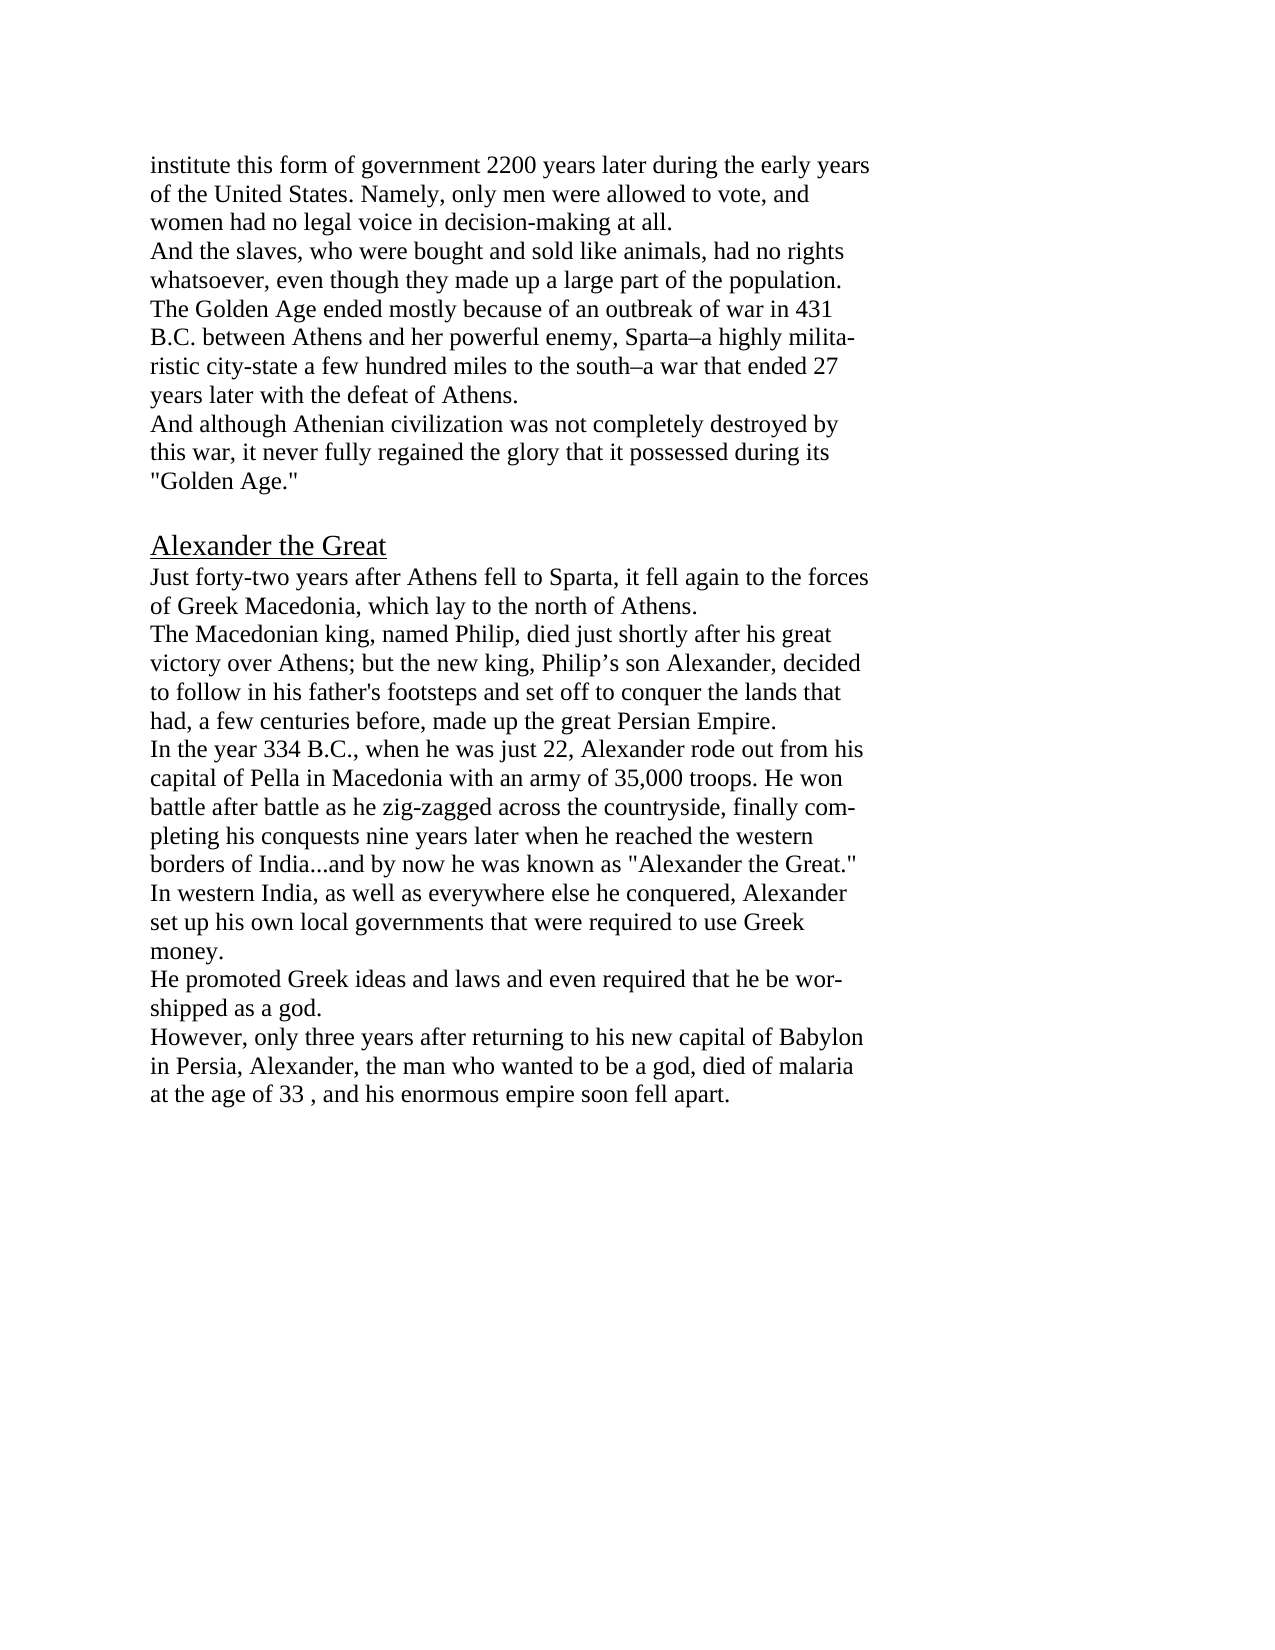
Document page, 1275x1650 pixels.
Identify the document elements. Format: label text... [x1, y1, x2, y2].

text In western India, as well as everywhere else he conquered, Alexander [150, 878, 1125, 907]
text In the year 334 B.C., when he was just 22, Alexander rode out from his [150, 734, 1125, 763]
text The Macedonian king, named Philip, died just shortly after his great [150, 619, 1125, 648]
text women had no legal voice in decision-making at all. [150, 207, 1125, 236]
text However, only three years after returning to his new capital of Babylon [150, 1022, 1125, 1051]
text of Greek Macedonia, which lay to the north of Athens. [150, 591, 1125, 619]
text pleting his conquests nine years later when he reached the western [150, 821, 1125, 849]
text Just forty-two years after Athens fell to Sparta, it fell again to the forces [150, 562, 1125, 591]
text shipped as a god. [150, 993, 1125, 1022]
text whatsoever, even though they made up a large part of the population. [150, 265, 1125, 294]
text institute this form of government 2200 years later during the early years [150, 150, 1125, 179]
text at the age of 33 , and his enormous empire soon fell apart. [150, 1079, 1125, 1108]
text The Golden Age ended mostly because of an outbreak of war in 431 [150, 294, 1125, 322]
text "Golden Age." [150, 466, 1125, 495]
text years later with the defeat of Athens. [150, 380, 1125, 409]
text money. [150, 936, 1125, 964]
text battle after battle as he zig-zagged across the countryside, finally com- [150, 792, 1125, 821]
text to follow in his father's footsteps and set off to conquer the lands that [150, 677, 1125, 706]
text victory over Athens; but the new king, Philip’s son Alexander, decided [150, 648, 1125, 677]
text ristic city-state a few hundred miles to the south–a war that ended 27 [150, 351, 1125, 380]
text this war, it never fully regained the glory that it possessed during its [150, 437, 1125, 466]
text Alexander the Great [150, 528, 1125, 562]
text He promoted Greek ideas and laws and even required that he be wor- [150, 964, 1125, 993]
text capital of Pella in Macedonia with an army of 35,000 troops. He won [150, 763, 1125, 792]
text And the slaves, who were bought and sold like animals, had no rights [150, 236, 1125, 265]
text set up his own local governments that were required to use Greek [150, 907, 1125, 936]
text in Persia, Alexander, the man who wanted to be a god, died of malaria [150, 1051, 1125, 1079]
text borders of India...and by now he was known as "Alexander the Great." [150, 849, 1125, 878]
text had, a few centuries before, made up the great Persian Empire. [150, 706, 1125, 734]
text And although Athenian civilization was not completely destroyed by [150, 409, 1125, 437]
text of the United States. Namely, only men were allowed to vote, and [150, 179, 1125, 207]
text B.C. between Athens and her powerful enemy, Sparta–a highly milita- [150, 322, 1125, 351]
